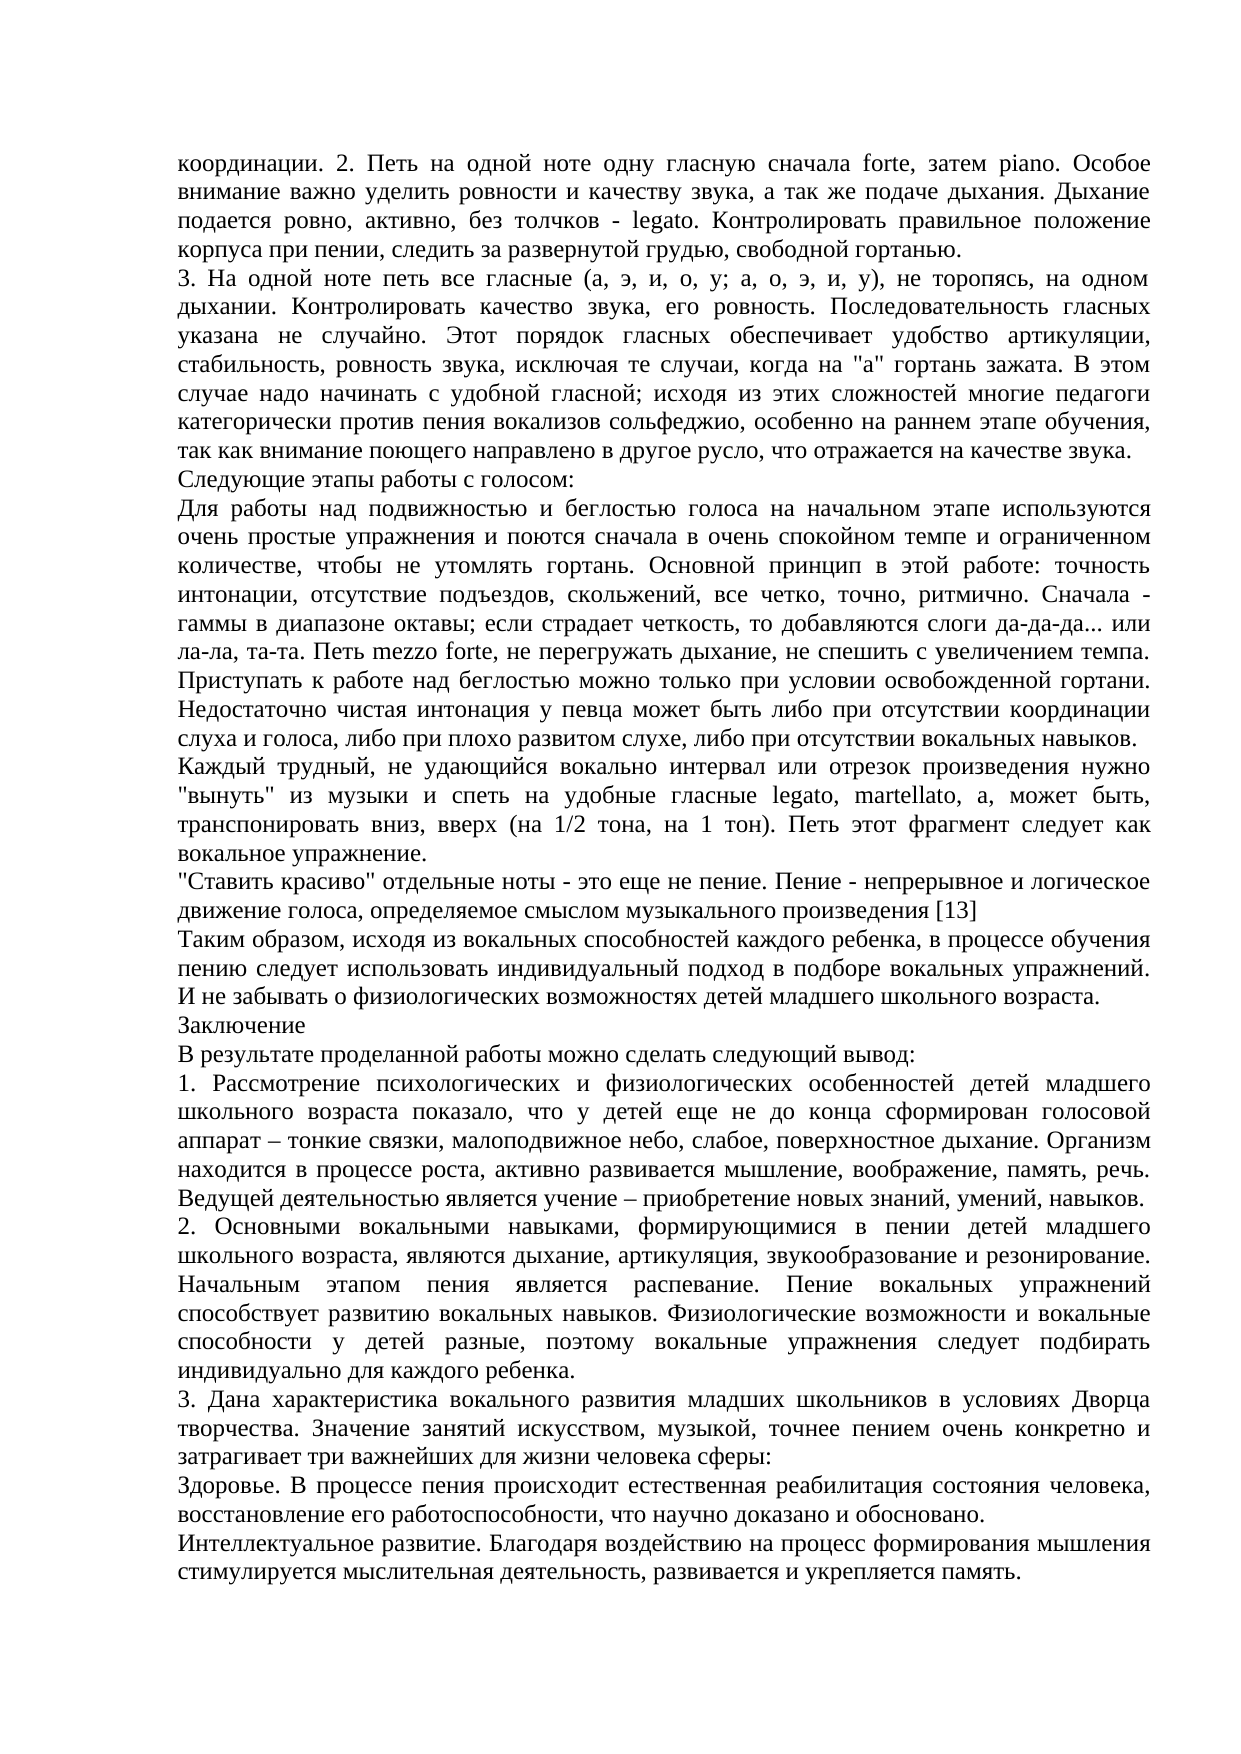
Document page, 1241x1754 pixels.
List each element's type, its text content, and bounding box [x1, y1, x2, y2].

text Следующие этапы работы с голосом: [177, 464, 1152, 493]
text Таким образом, исходя из вокальных способностей каждого ребенка, в процессе обучения пению следует использовать индивидуальный подход в подборе вокальных упражнений. И не забывать о физиологических возможностях детей младшего школьного возраста. [177, 924, 1152, 1010]
text 2. Основными вокальными навыками, формирующимися в пении детей младшего школьного возраста, являются дыхание, артикуляция, звукообразование и резонирование. Начальным этапом пения является распевание. Пение вокальных упражнений способствует развитию вокальных навыков. Физиологические возможности и вокальные способности у детей разные, поэтому вокальные упражнения следует подбирать индивидуально для каждого ребенка. [177, 1211, 1152, 1384]
text Интеллектуальное развитие. Благодаря воздействию на процесс формирования мышления стимулируется мыслительная деятельность, развивается и укрепляется память. [177, 1528, 1152, 1585]
text Для работы над подвижностью и беглостью голоса на начальном этапе используются очень простые упражнения и поются сначала в очень спокойном темпе и ограниченном количестве, чтобы не утомлять гортань. Основной принцип в этой работе: точность интонации, отсутствие подъездов, скольжений, все четко, точно, ритмично. Сначала - гаммы в диапазоне октавы; если страдает четкость, то добавляются слоги да-да-да... или ла-ла, та-та. Петь mezzo forte, не перегружать дыхание, не спешить с увеличением темпа. Приступать к работе над беглостью можно только при условии освобожденной гортани. Недостаточно чистая интонация у певца может быть либо при отсутствии координации слуха и голоса, либо при плохо развитом слухе, либо при отсутствии вокальных навыков. [177, 493, 1152, 751]
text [177, 148, 1152, 263]
text Здоровье. В процессе пения происходит естественная реабилитация состояния человека, восстановление его работоспособности, что научно доказано и обосновано. [177, 1470, 1152, 1528]
text Заключение [177, 1010, 1152, 1039]
text 3. На одной ноте петь все гласные (а, э, и, о, у; а, о, э, и, у), не торопясь, на одном дыхании. Контролировать качество звука, его ровность. Последовательность гласных указана не случайно. Этот порядок гласных обеспечивает удобство артикуляции, стабильность, ровность звука, исключая те случаи, когда на "а" гортань зажата. В этом случае надо начинать с удобной гласной; исходя из этих сложностей многие педагоги категорически против пения вокализов сольфеджио, особенно на раннем этапе обучения, так как внимание поющего направлено в другое русло, что отражается на качестве звука. [177, 263, 1152, 464]
text "Ставить красиво" отдельные ноты - это еще не пение. Пение - непрерывное и логическое движение голоса, определяемое смыслом музыкального произведения [13] [177, 866, 1152, 924]
text 3. Дана характеристика вокального развития младших школьников в условиях Дворца творчества. Значение занятий искусством, музыкой, точнее пением очень конкретно и затрагивает три важнейших для жизни человека сферы: [177, 1384, 1152, 1470]
text Каждый трудный, не удающийся вокально интервал или отрезок произведения нужно "вынуть" из музыки и спеть на удобные гласные legato, martellato, а, может быть, транспонировать вниз, вверх (на 1/2 тона, на 1 тон). Петь этот фрагмент следует как вокальное упражнение. [177, 751, 1152, 866]
text 1. Рассмотрение психологических и физиологических особенностей детей младшего школьного возраста показало, что у детей еще не до конца сформирован голосовой аппарат – тонкие связки, малоподвижное небо, слабое, поверхностное дыхание. Организм находится в процессе роста, активно развивается мышление, воображение, память, речь. Ведущей деятельностью является учение – приобретение новых знаний, умений, навыков. [177, 1068, 1152, 1211]
text В результате проделанной работы можно сделать следующий вывод: [177, 1039, 1152, 1068]
